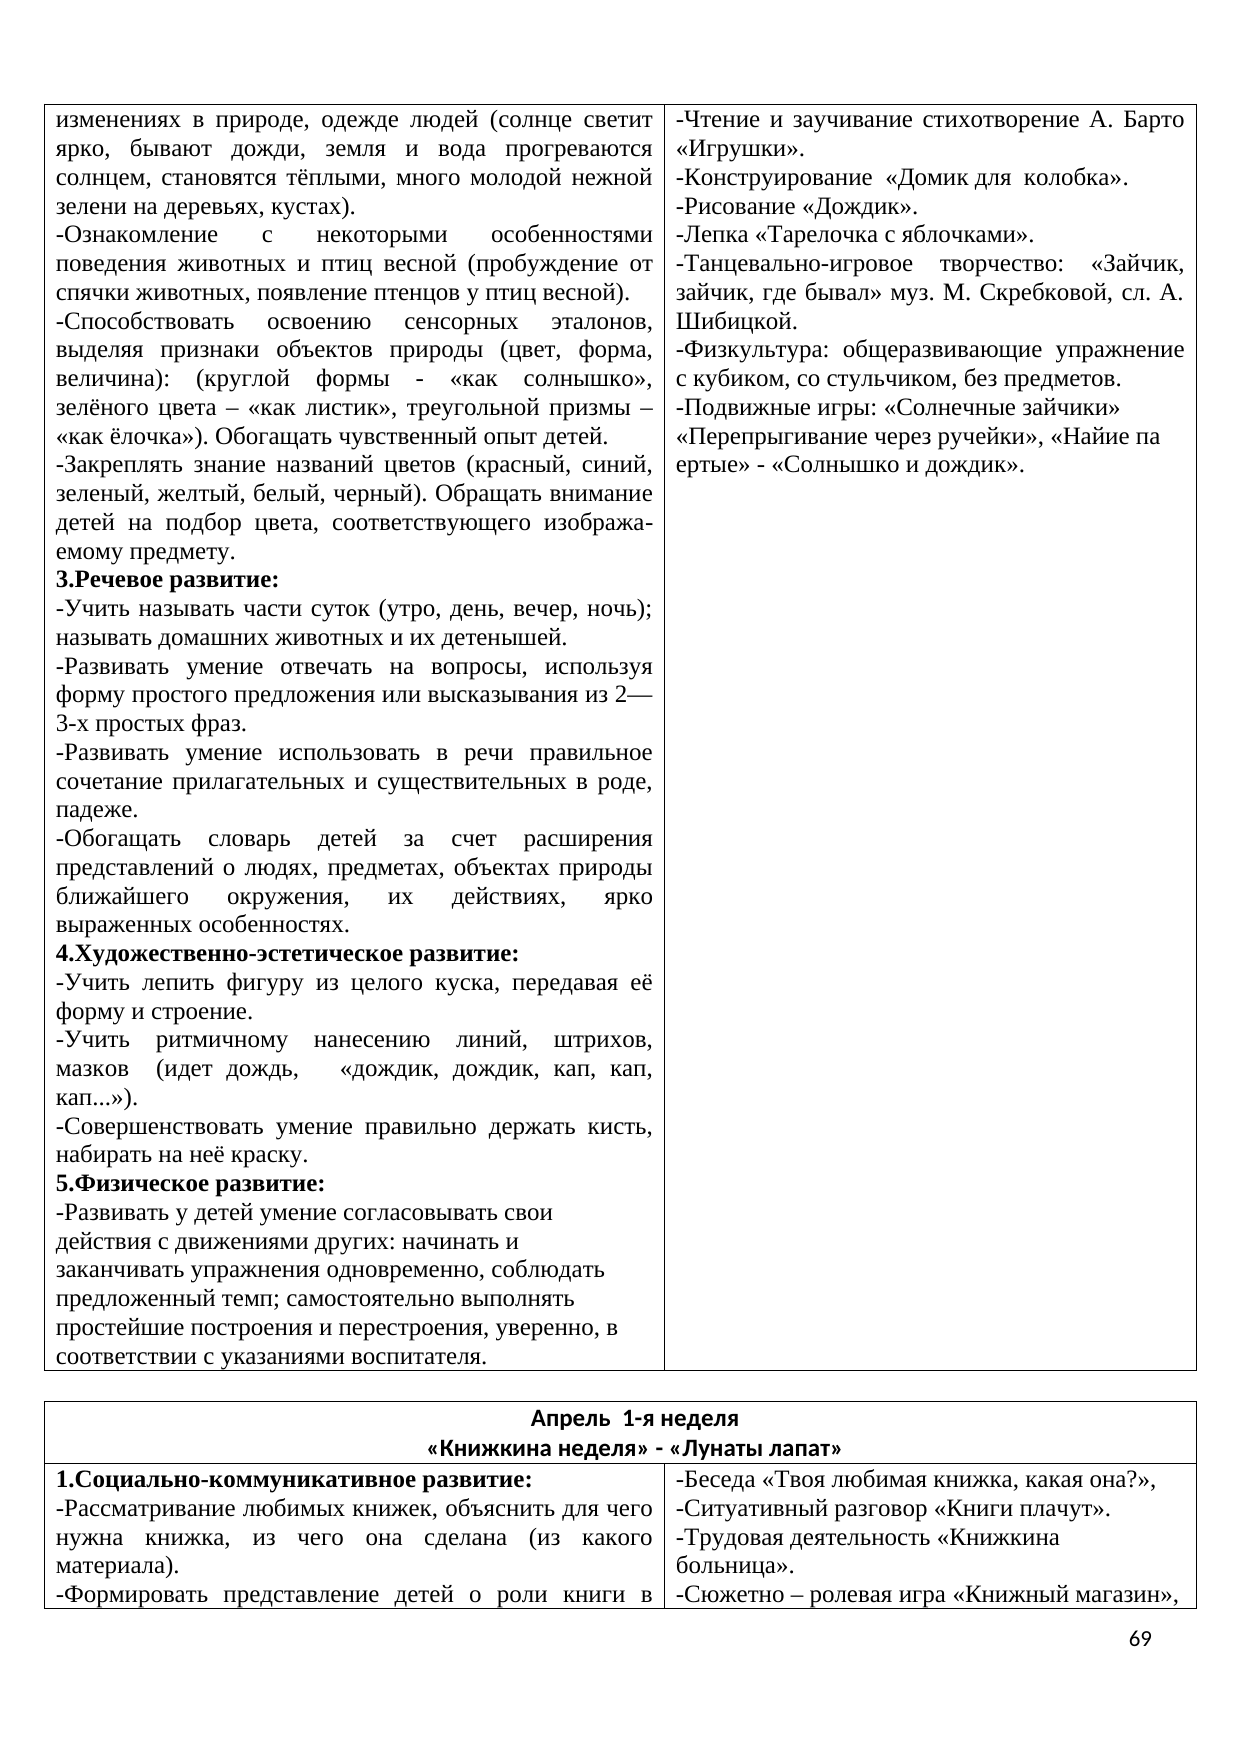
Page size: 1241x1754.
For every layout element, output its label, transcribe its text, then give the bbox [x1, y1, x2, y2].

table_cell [45, 1464, 664, 1608]
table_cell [665, 105, 1196, 1369]
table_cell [45, 105, 664, 1369]
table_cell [665, 1464, 1196, 1608]
table_header Апрель 1-я неделя «Книжкина неделя» - «Лунаты лапат» [45, 1402, 1196, 1463]
